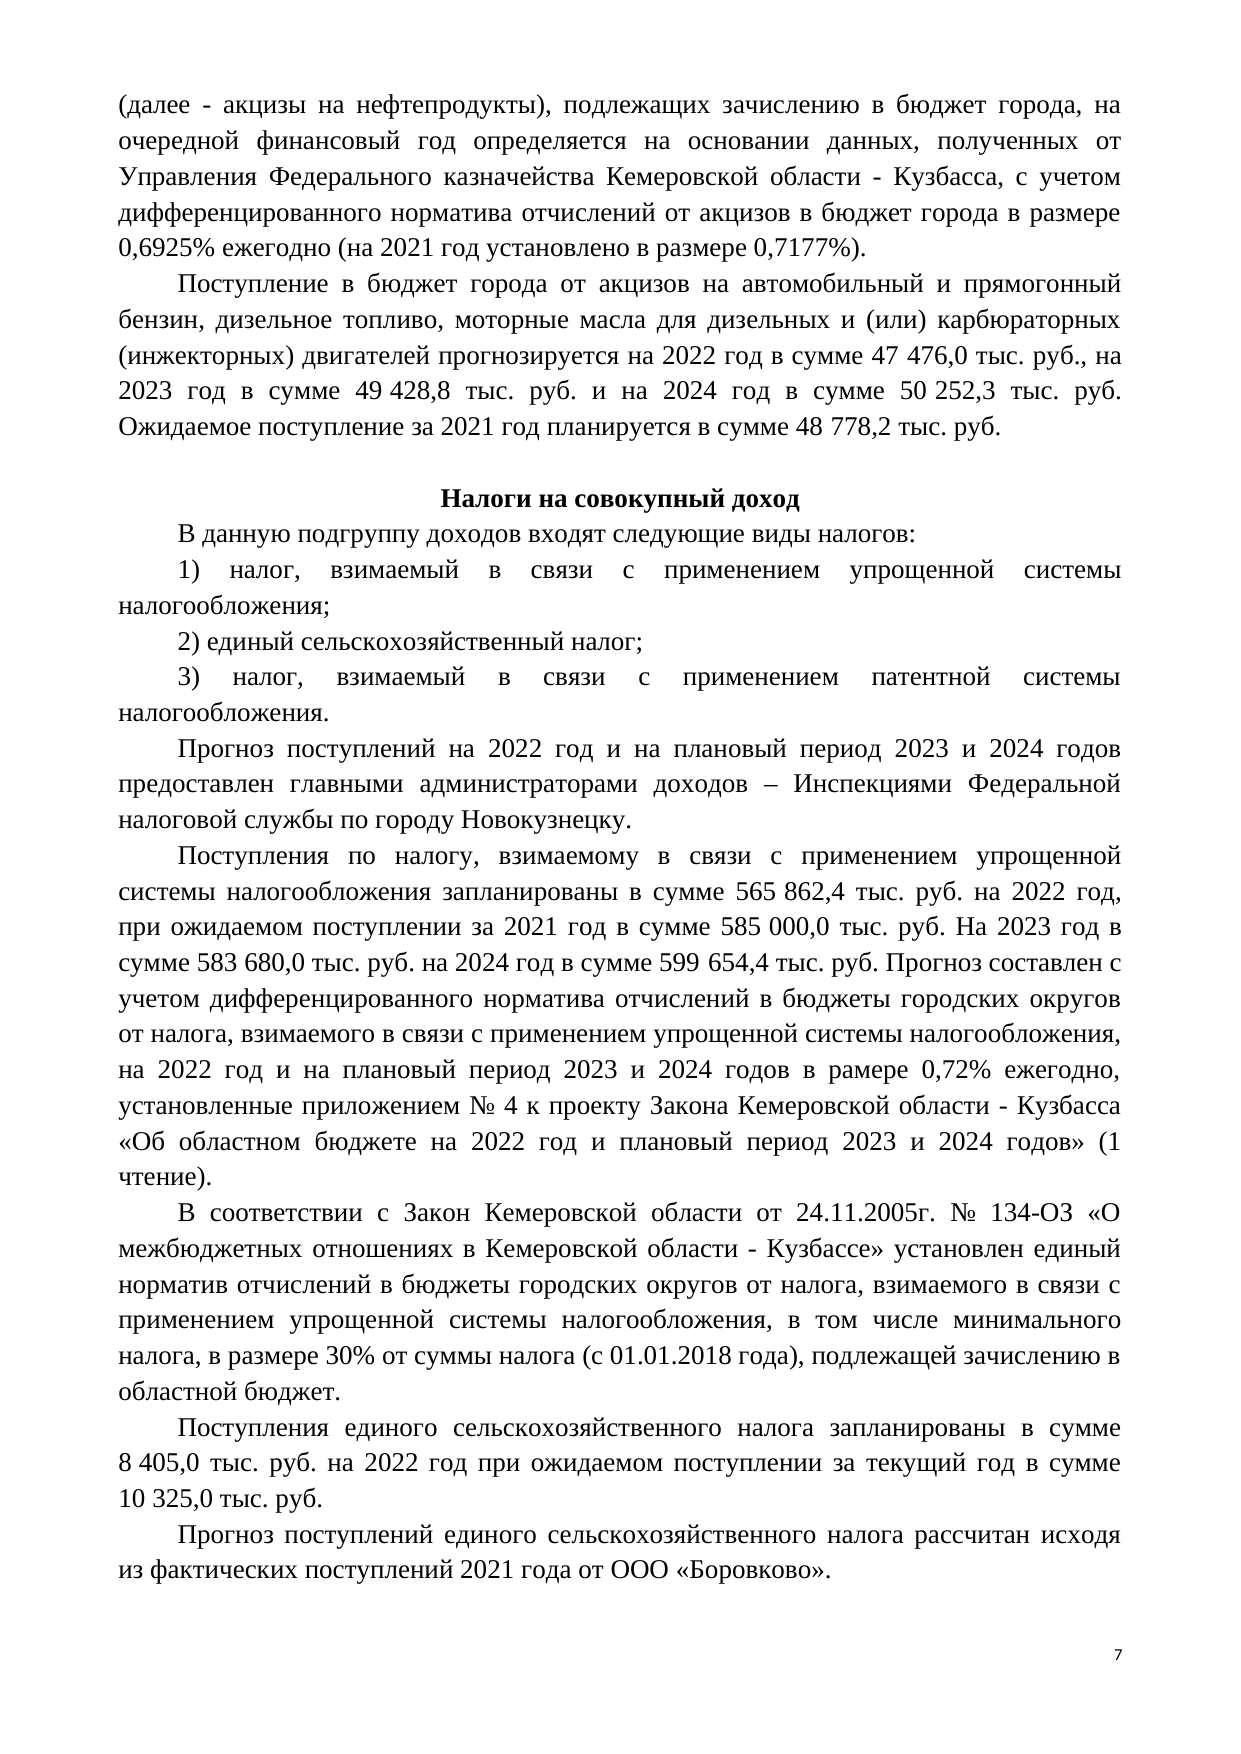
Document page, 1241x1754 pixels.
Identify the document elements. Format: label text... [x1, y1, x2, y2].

text В соответствии с Закон Кемеровской области от 24.11.2005г. № 134-ОЗ «О межбюджетных отношениях в Кемеровской области - Кузбассе» установлен единый норматив отчислений в бюджеты городских округов от налога, взимаемого в связи с применением упрощенной системы налогообложения, в том числе минимального налога, в размере 30% от суммы налога (с 01.01.2018 года), подлежащей зачислению в областной бюджет. [118, 1196, 1122, 1406]
text 3) налог, взимаемый в связи с применением патентной системы налогообложения. [118, 660, 1122, 727]
text 2) единый сельскохозяйственный налог; [118, 624, 1122, 656]
text Налоги на совокупный доход [118, 482, 1122, 513]
text В данную подгруппу доходов входят следующие виды налогов: [118, 517, 1122, 548]
text Поступление в бюджет города от акцизов на автомобильный и прямогонный бензин, дизельное топливо, моторные масла для дизельных и (или) карбюраторных (инжекторных) двигателей прогнозируется на 2022 год в сумме 47 476,0 тыс. руб., на 2023 год в сумме 49 428,8 тыс. руб. и на 2024 год в сумме 50 252,3 тыс. руб. Ожидаемое поступление за 2021 год планируется в сумме 48 778,2 тыс. руб. [118, 267, 1122, 441]
text Поступления единого сельскохозяйственного налога запланированы в сумме 8 405,0 тыс. руб. на 2022 год при ожидаемом поступлении за текущий год в сумме 10 325,0 тыс. руб. [118, 1411, 1122, 1513]
text Прогноз поступлений единого сельскохозяйственного налога рассчитан исходя из фактических поступлений 2021 года от ООО «Боровково». [118, 1518, 1122, 1585]
text Прогноз поступлений на 2022 год и на плановый период 2023 и 2024 годов предоставлен главными администраторами доходов – Инспекциями Федеральной налоговой службы по городу Новокузнецку. [118, 732, 1122, 834]
text Поступления по налогу, взимаемому в связи с применением упрощенной системы налогообложения запланированы в сумме 565 862,4 тыс. руб. на 2022 год, при ожидаемом поступлении за 2021 год в сумме 585 000,0 тыс. руб. На 2023 год в сумме 583 680,0 тыс. руб. на 2024 год в сумме 599 654,4 тыс. руб. Прогноз составлен с учетом дифференцированного норматива отчислений в бюджеты городских округов от налога, взимаемого в связи с применением упрощенной системы налогообложения, на 2022 год и на плановый период 2023 и 2024 годов в рамере 0,72% ежегодно, установленные приложением № 4 к проекту Закона Кемеровской области - Кузбасса «Об областном бюджете на 2022 год и плановый период 2023 и 2024 годов» (1 чтение). [118, 839, 1122, 1192]
text 1) налог, взимаемый в связи с применением упрощенной системы налогообложения; [118, 553, 1122, 620]
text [118, 89, 1122, 263]
